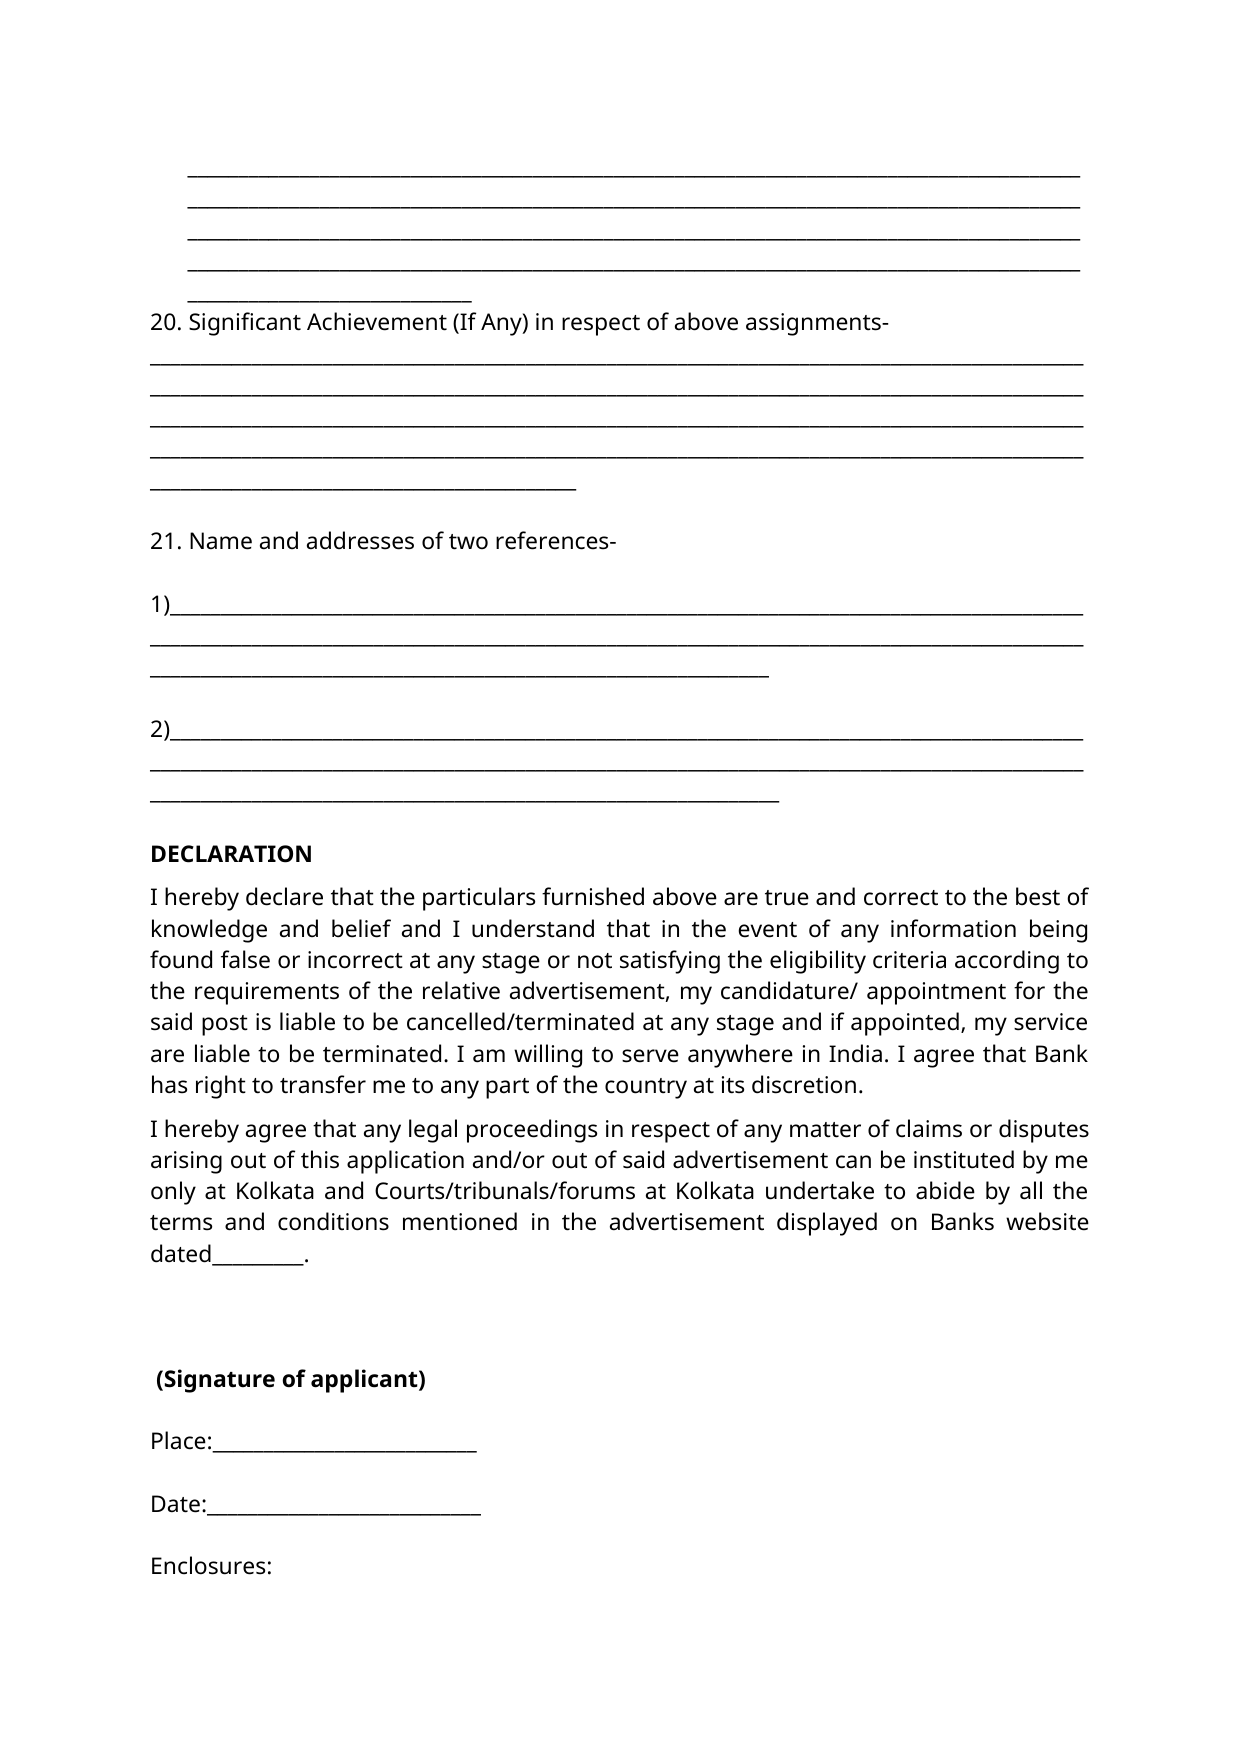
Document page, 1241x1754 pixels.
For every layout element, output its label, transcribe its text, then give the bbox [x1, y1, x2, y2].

text Place:__________________________ [150, 1425, 1090, 1456]
text 20. Significant Achievement (If Any) in respect of above assignments- [150, 306, 1090, 337]
text Date:___________________________ [150, 1487, 1090, 1519]
text DECLARATION [150, 837, 1090, 869]
text Enclosures: [150, 1550, 1090, 1581]
text 2)____________________________________________________________________________________________________________________________________________________________________________________________________________________________________________________ [150, 712, 1090, 806]
text I hereby declare that the particulars furnished above are true and correct to the best of knowledge and belief and I understand that in the event of any information being found false or incorrect at any stage or not satisfying the eligibility criteria according to the requirements of the relative advertisement, my candidature/ appointment for the said post is liable to be cancelled/terminated at any stage and if appointed, my service are liable to be terminated. I am willing to serve anywhere in India. I agree that Bank has right to transfer me to any part of the country at its discretion. [150, 881, 1090, 1100]
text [150, 150, 1090, 306]
text I hereby agree that any legal proceedings in respect of any matter of claims or disputes arising out of this application and/or out of said advertisement can be instituted by me only at Kolkata and Courts/tribunals/forums at Kolkata undertake to abide by all the terms and conditions mentioned in the advertisement displayed on Banks website dated_________. [150, 1112, 1090, 1269]
text 21. Name and addresses of two references- [150, 525, 1090, 556]
text 1)___________________________________________________________________________________________________________________________________________________________________________________________________________________________________________________ [150, 587, 1090, 681]
text __________________________________________________________________________________________________________________________________________________________________________________________________________________________________________________________________________________________________________________________________________________________________________________________________________________________ [150, 337, 1090, 494]
text (Signature of applicant) [150, 1362, 1090, 1394]
